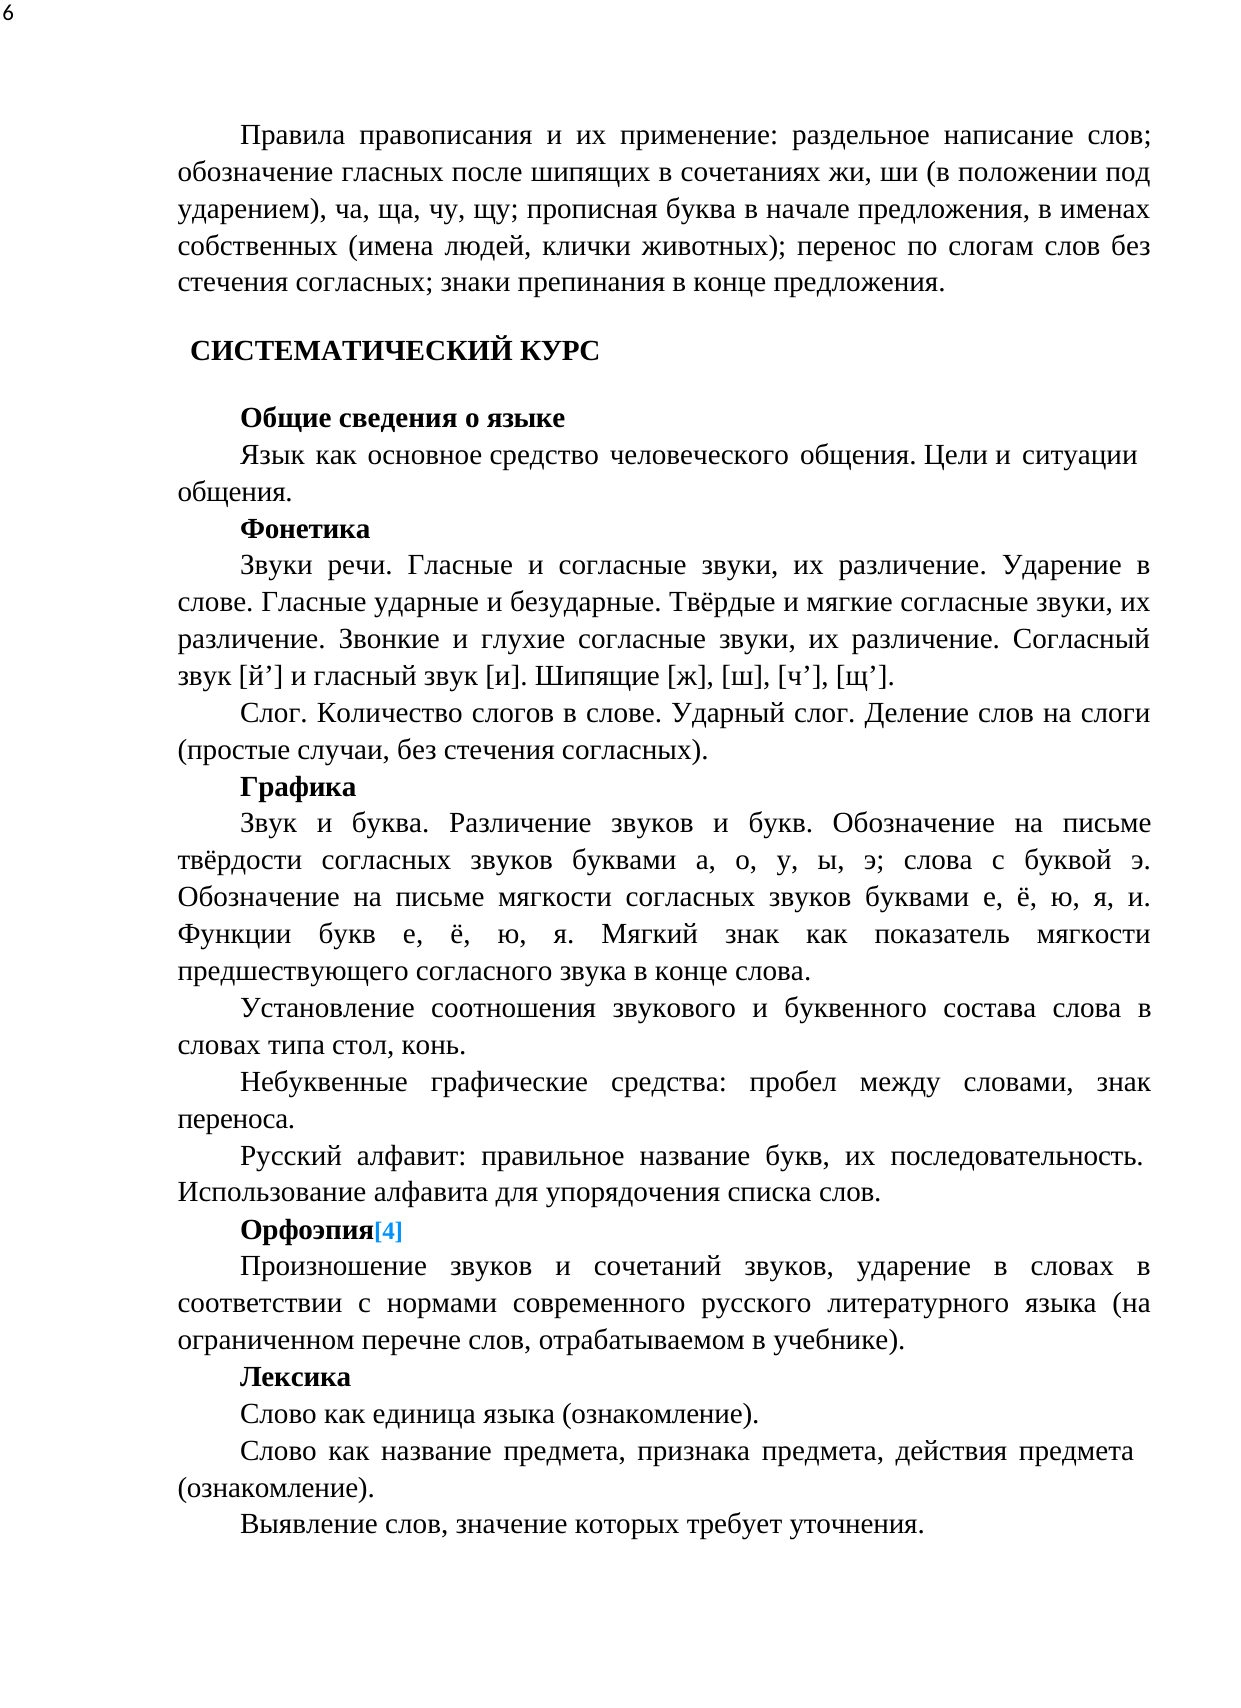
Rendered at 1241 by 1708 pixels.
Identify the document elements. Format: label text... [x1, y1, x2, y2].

text Русский алфавит: правильное название букв, их последовательность. [240, 1138, 1166, 1171]
subtitle Фонетика [240, 511, 1166, 545]
text Звуки речи. Гласные и согласные звуки, их различение. Ударение в слове. Гласные ударные и безударные. Твёрдые и мягкие согласные звуки, их различение. Звонкие и глухие согласные звуки, их различение. Согласный звук [й’] и гласный звук [и]. Шипящие [ж], [ш], [ч’], [щ’]. [177, 547, 1151, 692]
text Звук и буква. Различение звуков и букв. Обозначение на письме твёрдости согласных звуков буквами а, о, у, ы, э; слова с буквой э. Обозначение на письме мягкости согласных звуков буквами е, ё, ю, я, и. Функции букв е, ё, ю, я. Мягкий знак как показатель мягкости предшествующего согласного звука в конце слова. [177, 806, 1152, 987]
subtitle Графика [240, 769, 1166, 803]
text Язык как основное средство человеческого общения. Цели и ситуации общения. [177, 437, 1166, 507]
text Правила правописания и их применение: раздельное написание слов; обозначение гласных после шипящих в сочетаниях жи, ши (в положении под ударением), ча, ща, чу, щу; прописная буква в начале предложения, в именах собственных (имена людей, клички животных); перенос по слогам слов без стечения согласных; знаки препинания в конце предложения. [177, 117, 1152, 298]
text Произношение звуков и сочетаний звуков, ударение в словах в соответствии с нормами современного русского литературного языка (на ограниченном перечне слов, отрабатываемом в учебнике). [177, 1248, 1151, 1356]
subtitle СИСТЕМАТИЧЕСКИЙ КУРС [190, 333, 1166, 366]
text Использование алфавита для упорядочения списка слов. [177, 1174, 1166, 1208]
text Слог. Количество слогов в слове. Ударный слог. Деление слов на слоги (простые случаи, без стечения согласных). [177, 695, 1151, 766]
text Выявление слов, значение которых требует уточнения. [240, 1507, 1166, 1540]
text Небуквенные графические средства: пробел между словами, знак переноса. [177, 1064, 1152, 1134]
subtitle Общие сведения о языке [240, 400, 1166, 434]
text Слово как единица языка (ознакомление). [240, 1396, 1166, 1429]
text Слово как название предмета, признака предмета, действия предмета (ознакомление). [177, 1433, 1166, 1503]
text Установление соотношения звукового и буквенного состава слова в словах типа стол, конь. [177, 990, 1152, 1061]
text Орфоэпия[4] [240, 1212, 1166, 1246]
subtitle Лексика [240, 1359, 1166, 1393]
